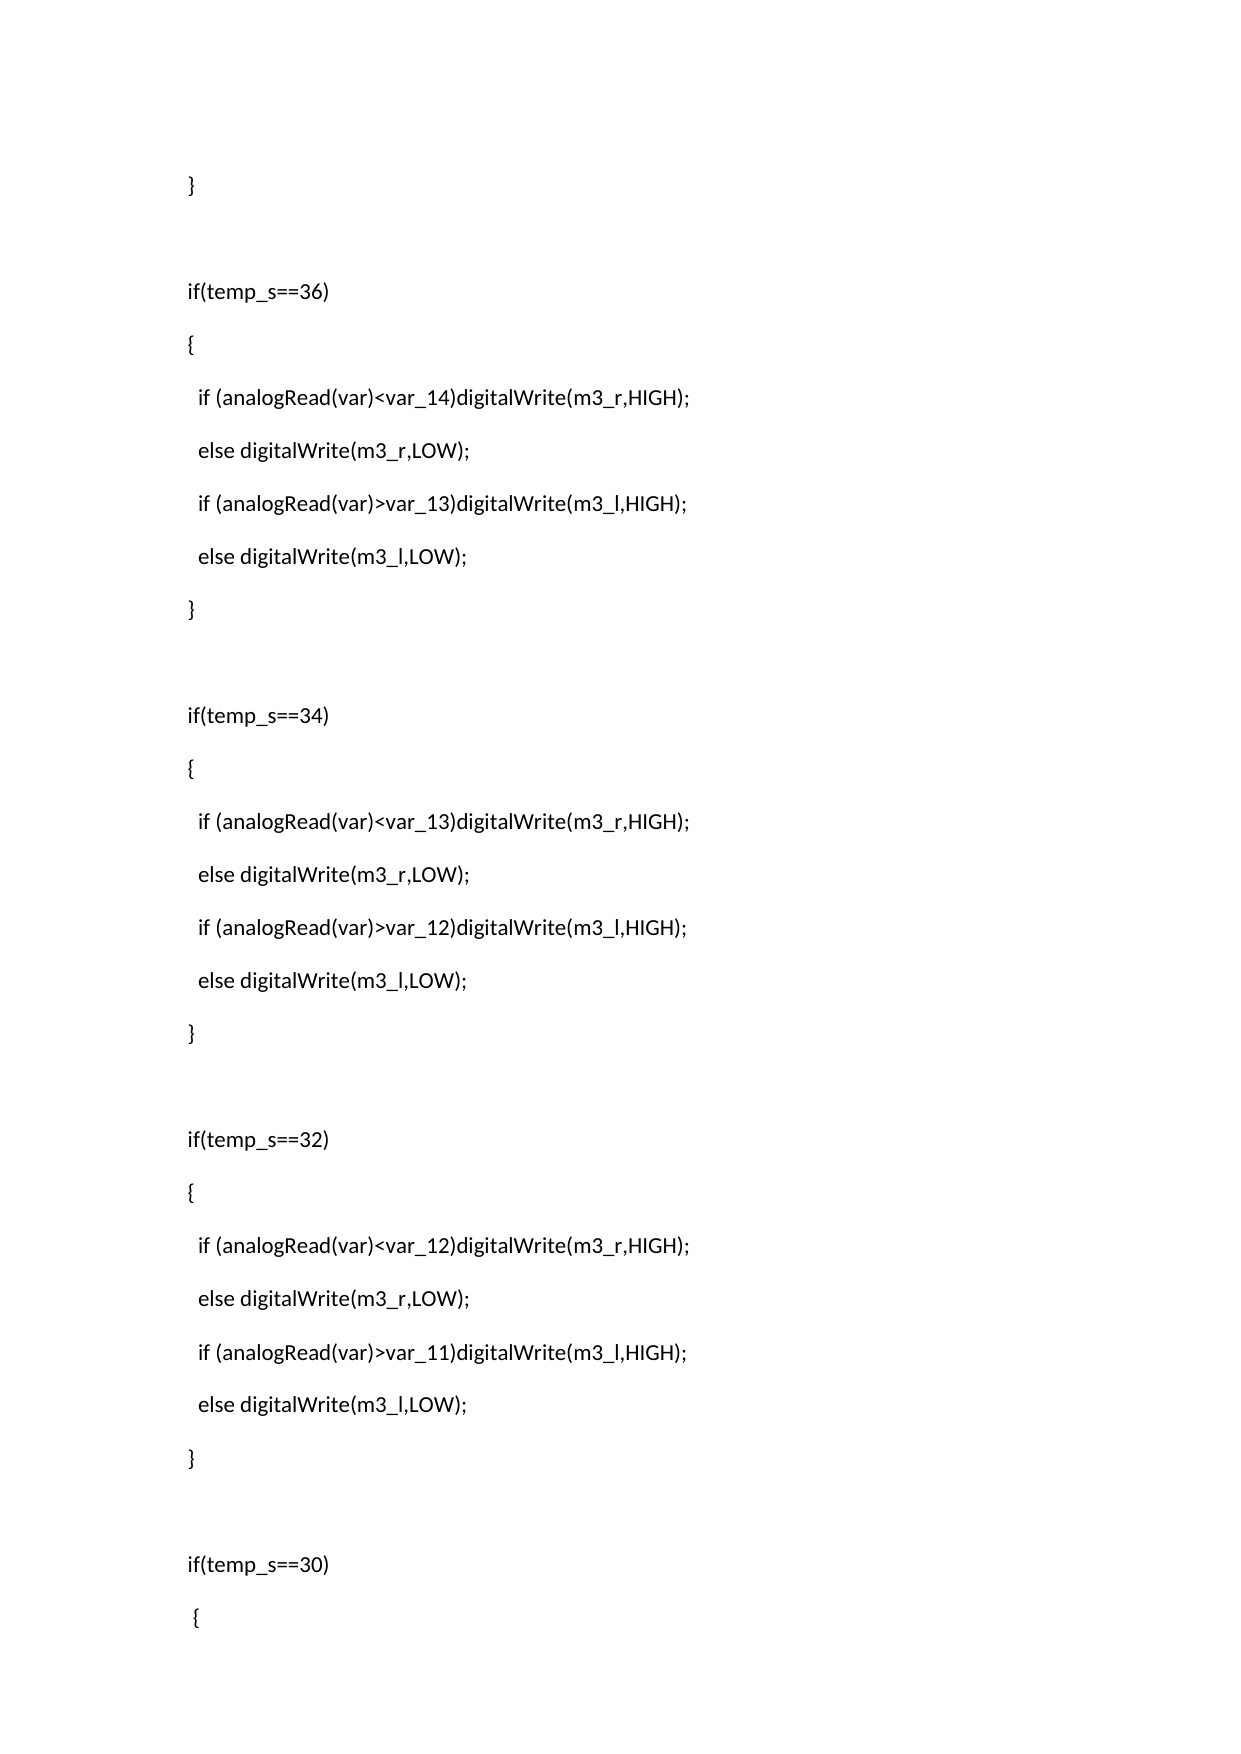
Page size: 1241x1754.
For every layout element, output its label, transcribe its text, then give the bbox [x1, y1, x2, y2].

text else digitalWrite(m3_l,LOW); [177, 966, 1152, 994]
text } [177, 1444, 1152, 1472]
text if (analogRead(var)<var_12)digitalWrite(m3_r,HIGH); [177, 1232, 1152, 1259]
text } [177, 595, 1152, 623]
text if (analogRead(var)>var_12)digitalWrite(m3_l,HIGH); [177, 913, 1152, 941]
text { [177, 1178, 1152, 1207]
text if(temp_s==32) [177, 1126, 1152, 1153]
text if (analogRead(var)>var_11)digitalWrite(m3_l,HIGH); [177, 1338, 1152, 1366]
text else digitalWrite(m3_r,LOW); [177, 1284, 1152, 1313]
text if (analogRead(var)>var_13)digitalWrite(m3_l,HIGH); [177, 489, 1152, 517]
text else digitalWrite(m3_r,LOW); [177, 860, 1152, 888]
text else digitalWrite(m3_r,LOW); [177, 436, 1152, 464]
text if(temp_s==36) [177, 277, 1152, 305]
text else digitalWrite(m3_l,LOW); [177, 1391, 1152, 1419]
text else digitalWrite(m3_l,LOW); [177, 542, 1152, 570]
text if(temp_s==30) [177, 1550, 1152, 1578]
text { [177, 1603, 1152, 1631]
text } [177, 171, 1152, 199]
text } [177, 1019, 1152, 1047]
text if (analogRead(var)<var_14)digitalWrite(m3_r,HIGH); [177, 383, 1152, 411]
text { [177, 754, 1152, 782]
text { [177, 330, 1152, 358]
text if (analogRead(var)<var_13)digitalWrite(m3_r,HIGH); [177, 807, 1152, 835]
text if(temp_s==34) [177, 701, 1152, 729]
